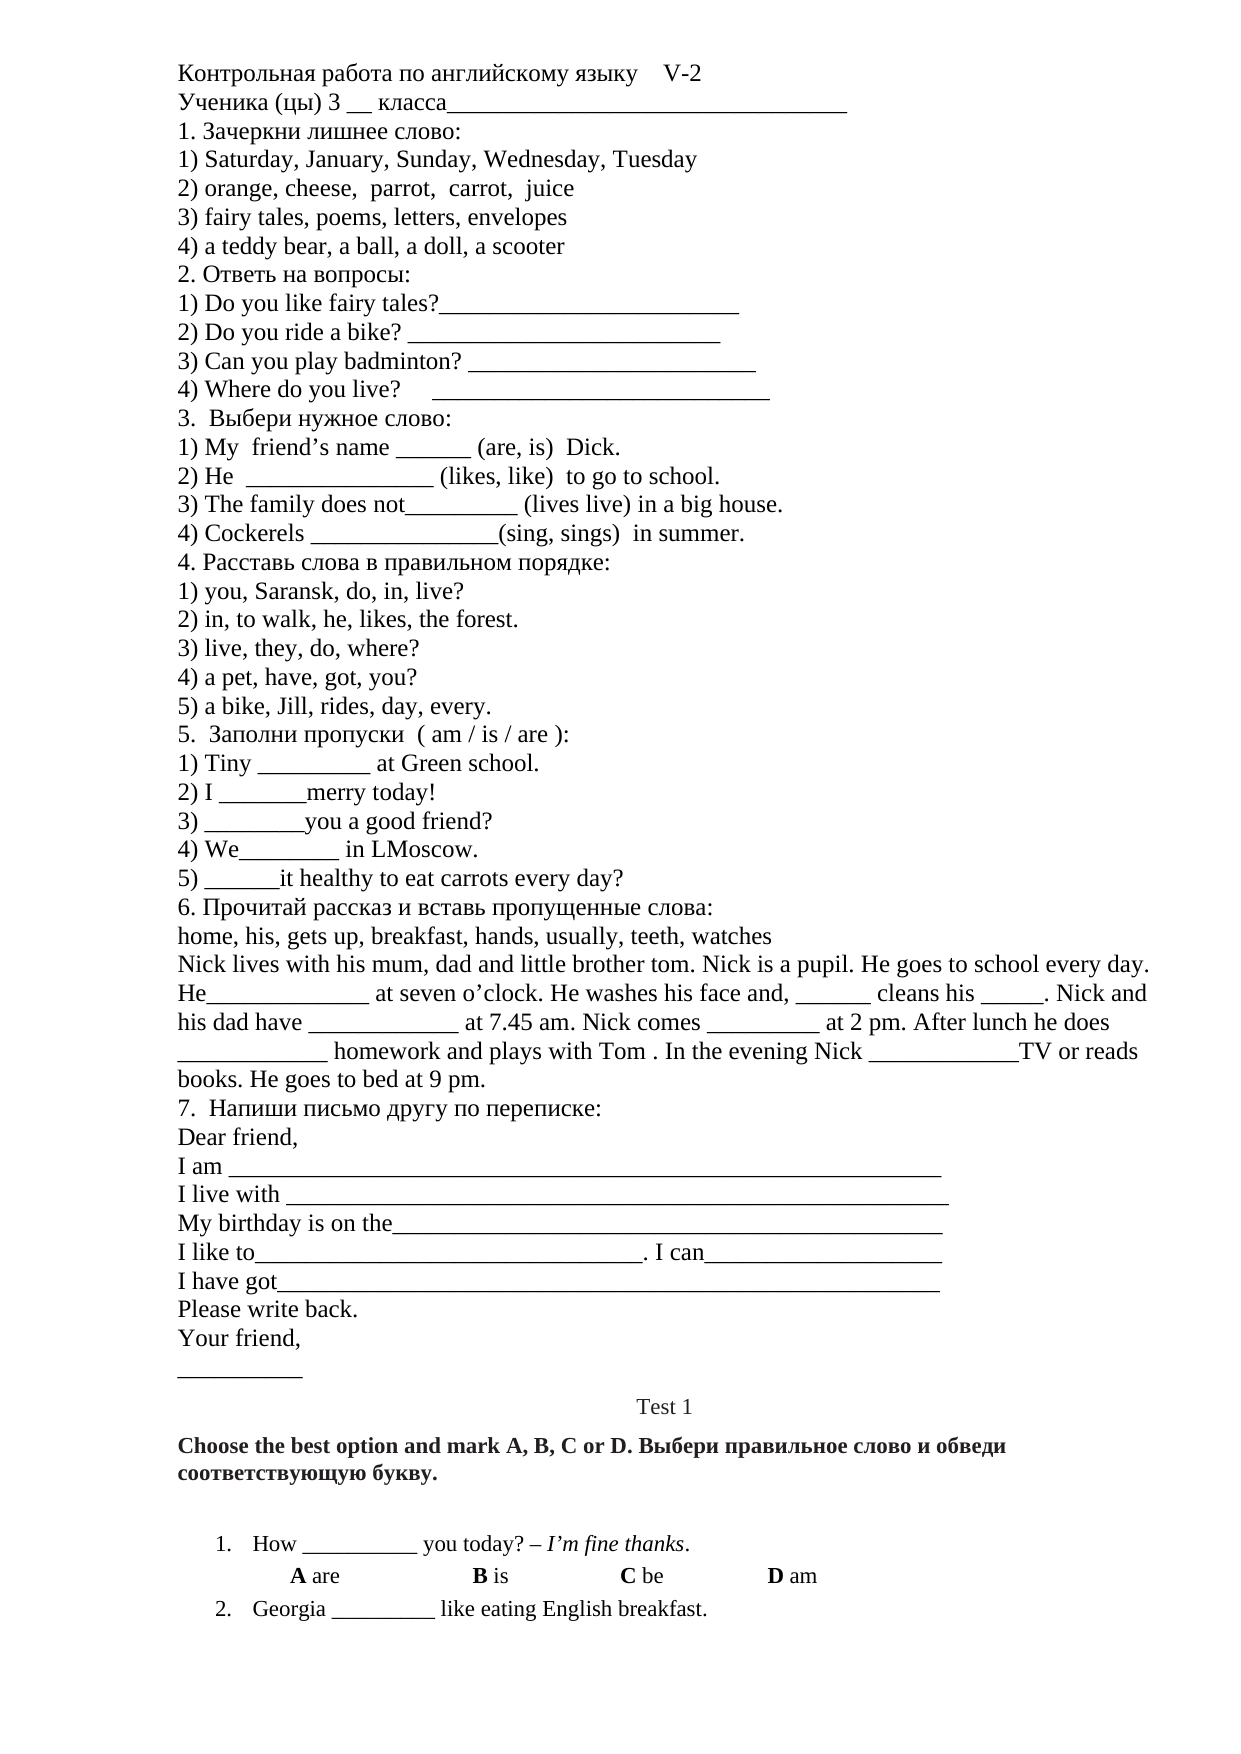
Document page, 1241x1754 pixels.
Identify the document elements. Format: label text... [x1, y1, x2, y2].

text 1) Tiny _________ at Green school. [177, 748, 1152, 777]
text 3) live, they, do, where? [177, 633, 1152, 662]
text 2) Do you ride a bike? _________________________ [177, 317, 1152, 346]
list How __________ you today? – I’m fine thanks. [215, 1530, 1152, 1556]
text 3) ________you a good friend? [177, 806, 1152, 834]
text 5. Заполни пропуски ( am / is / are ): [177, 719, 1152, 748]
text 3) The family does not_________ (lives live) in a big house. [177, 489, 1152, 518]
text 2) I _______merry today! [177, 777, 1152, 806]
text 2) orange, cheese, parrot, carrot, juice [177, 173, 1152, 202]
text 4) a teddy bear, a ball, a doll, a scooter [177, 231, 1152, 259]
text My birthday is on the____________________________________________ [177, 1208, 1152, 1237]
text 3) fairy tales, poems, letters, envelopes [177, 202, 1152, 231]
text 4) a pet, have, got, you? [177, 662, 1152, 691]
text 4. Расставь слова в правильном порядке: [177, 547, 1152, 576]
text 1) you, Saransk, do, in, live? [177, 576, 1152, 604]
text 1) Saturday, January, Sunday, Wednesday, Tuesday [177, 144, 1152, 173]
text 6. Прочитай рассказ и вставь пропущенные слова: [177, 892, 1152, 921]
text 7. Напиши письмо другу по переписке: [177, 1093, 1152, 1122]
text 3) Can you play badminton? _______________________ [177, 346, 1152, 374]
text 2. Ответь на вопросы: [177, 259, 1152, 288]
text I like to_______________________________. I can___________________ [177, 1237, 1152, 1266]
text 4) Where do you live? ___________________________ [177, 374, 1152, 403]
text 2) in, to walk, he, likes, the forest. [177, 604, 1152, 633]
text 1) My friend’s name ______ (are, is) Dick. [177, 432, 1152, 461]
text 3. Выбери нужное слово: [177, 403, 1152, 432]
text I have got_____________________________________________________ [177, 1266, 1152, 1294]
text I live with _____________________________________________________ [177, 1179, 1152, 1208]
text Nick lives with his mum, dad and little brother tom. Nick is a pupil. He goes to school every day. He_____________ at seven o’clock. He washes his face and, ______ cleans his _____. Nick and his dad have ____________ at 7.45 am. Nick comes _________ at 2 pm. After lunch he does ____________ homework and plays with Tom . In the evening Nick ____________TV or reads books. He goes to bed at 9 pm. [177, 949, 1152, 1093]
text 2) He _______________ (likes, like) to go to school. [177, 461, 1152, 489]
text home, his, gets up, breakfast, hands, usually, teeth, watches [177, 921, 1152, 949]
text Choose the best option and mark A, B, C or D. Выбери правильное слово и обведи соответствующую букву. [177, 1432, 1152, 1485]
text A are B is C be D am [290, 1563, 1152, 1589]
text __________ [177, 1352, 1152, 1381]
list Georgia _________ like eating English breakfast. [215, 1595, 1152, 1622]
text 4) Cockerels _______________(sing, sings) in summer. [177, 518, 1152, 547]
text 1. Зачеркни лишнее слово: [177, 116, 1152, 144]
text Test 1 [177, 1393, 1152, 1420]
text 5) a bike, Jill, rides, day, every. [177, 691, 1152, 719]
text Ученика (цы) 3 __ класса________________________________ [177, 87, 1152, 116]
text 5) ______it healthy to eat carrots every day? [177, 863, 1152, 892]
text Контрольная работа по английскому языку V-2 [177, 58, 1152, 87]
text Dear friend, [177, 1122, 1152, 1151]
text I am _________________________________________________________ [177, 1151, 1152, 1179]
text 4) We________ in LMoscow. [177, 834, 1152, 863]
text Please write back. [177, 1294, 1152, 1323]
text Your friend, [177, 1323, 1152, 1352]
text 1) Do you like fairy tales?________________________ [177, 288, 1152, 317]
